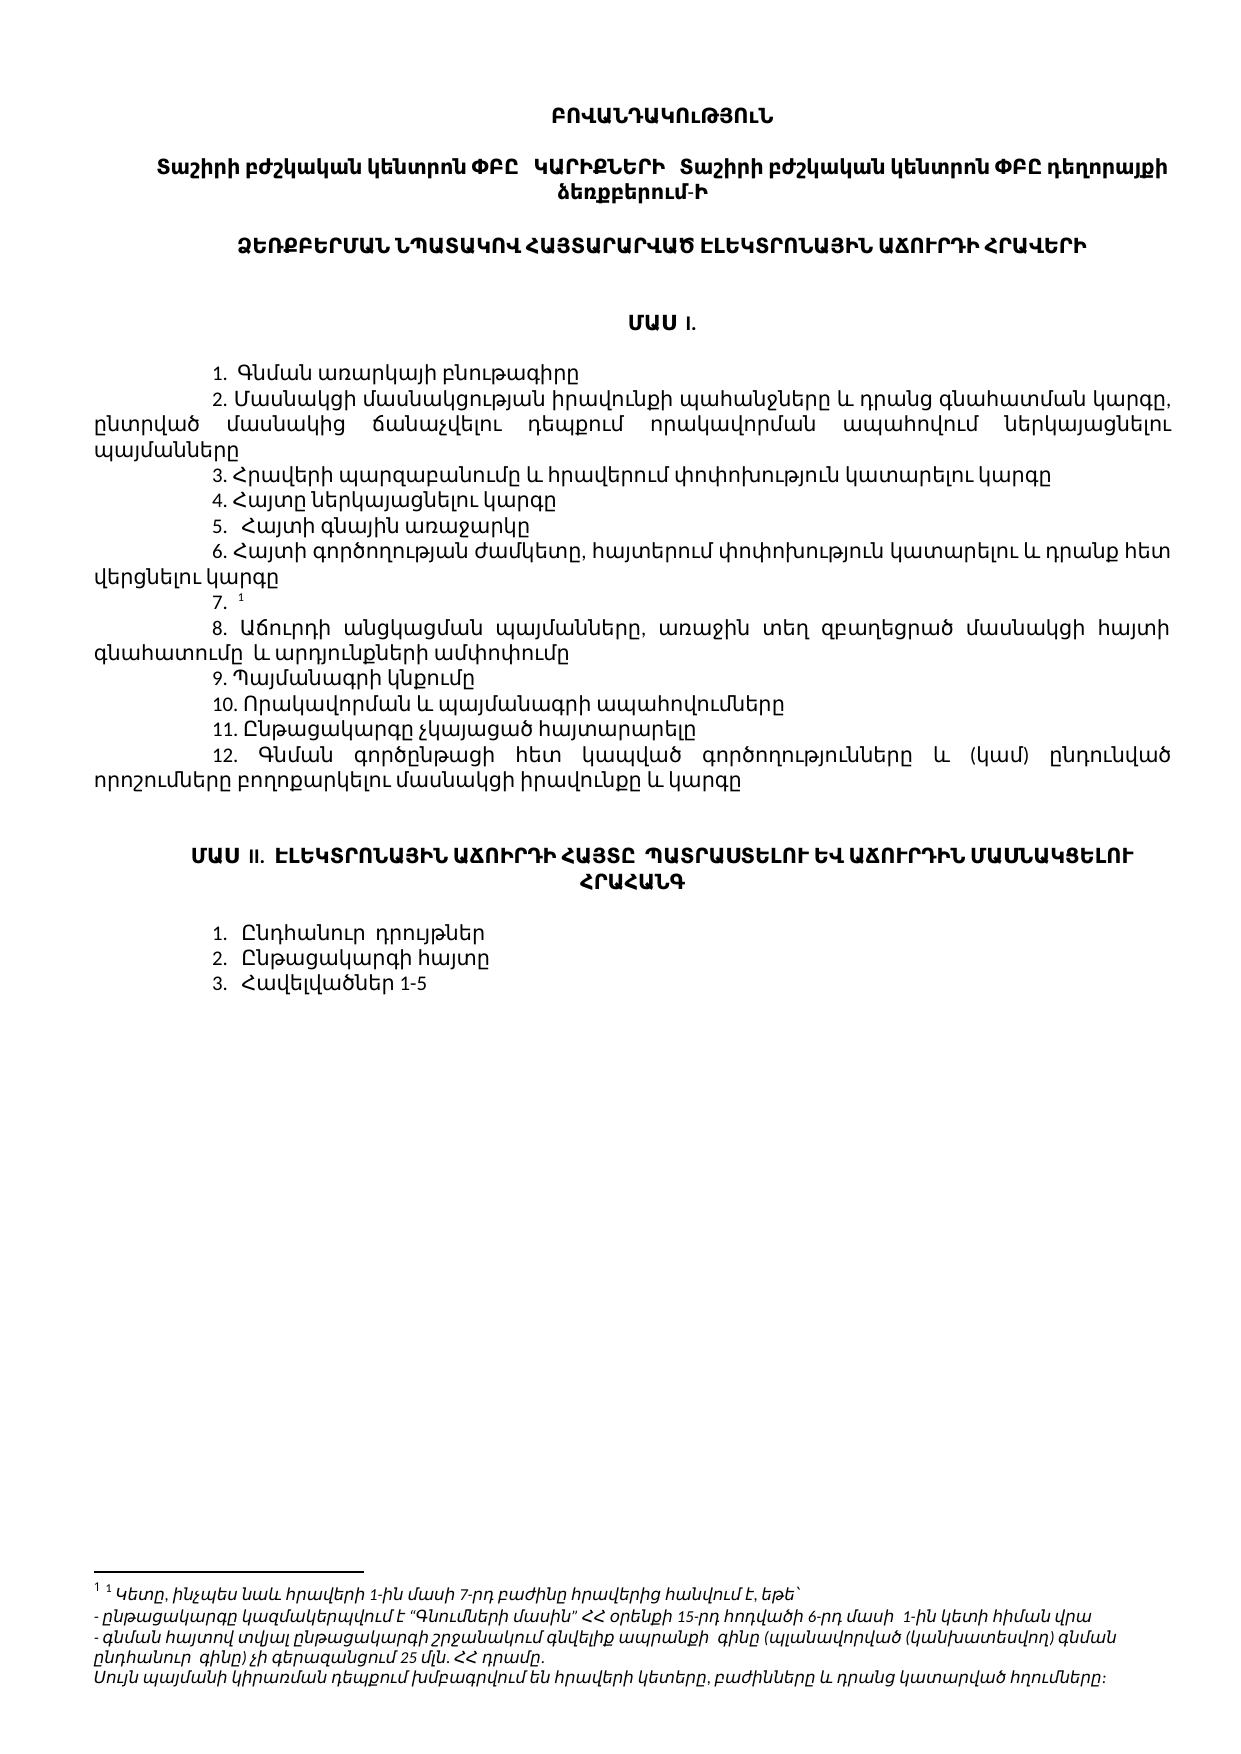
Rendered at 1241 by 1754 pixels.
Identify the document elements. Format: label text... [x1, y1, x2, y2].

text 2. Ընթացակարգի հայտը [94, 945, 1171, 971]
text ԲՈՎԱՆԴԱԿՈւԹՅՈւՆ [94, 103, 1171, 128]
text ՄԱՍ II. ԷԼԵԿՏՐՈՆԱՅԻՆ ԱՃՈԻՐԴԻ ՀԱՅՏԸ ՊԱՏՐԱՍՏԵԼՈՒ ԵՎ ԱՃՈՒՐԴԻՆ ՄԱՍՆԱԿՑԵԼՈՒ ՀՐԱՀԱՆԳ [94, 843, 1171, 894]
text 1. Գնման առարկայի բնութագիրը [94, 361, 1171, 386]
text 12. Գնման գործընթացի հետ կապված գործողությունները և (կամ) ընդունված որոշումները բողոքարկելու մասնակցի իրավունքը և կարգը [94, 742, 1171, 793]
text 2. Մասնակցի մասնակցության իրավունքի պահանջները և դրանց գնահատման կարգը, ընտրված մասնակից ճանաչվելու դեպքում որակավորման ապահովում ներկայացնելու պայմանները [94, 386, 1171, 462]
text 8. Աճուրդի անցկացման պայմանները, առաջին տեղ զբաղեցրած մասնակցի հայտի գնահատումը և արդյունքների ամփոփումը [94, 615, 1171, 666]
text 4. Հայտը ներկայացնելու կարգը [94, 488, 1171, 513]
text 3. Հրավերի պարզաբանումը և հրավերում փոփոխություն կատարելու կարգը [94, 462, 1171, 488]
text ՁԵՌՔԲԵՐՄԱՆ ՆՊԱՏԱԿՈՎ ՀԱՅՏԱՐԱՐՎԱԾ ԷԼԵԿՏՐՈՆԱՅԻՆ ԱՃՈՒՐԴԻ ՀՐԱՎԵՐԻ [94, 233, 1171, 259]
text 9. Պայմանագրի կնքումը [94, 666, 1171, 691]
text 6. Հայտի գործողության ժամկետը, հայտերում փոփոխություն կատարելու և դրանք հետ վերցնելու կարգը [94, 538, 1171, 589]
text 10. Որակավորման և պայմանագրի ապահովումները [94, 691, 1171, 716]
text 11. Ընթացակարգը չկայացած հայտարարելը [94, 716, 1171, 742]
text 3. Հավելվածներ 1-5 [94, 971, 1171, 996]
text 7. 1 [94, 589, 1171, 615]
text 5. Հայտի գնային առաջարկը [94, 513, 1171, 538]
text 1. Ընդհանուր դրույթներ [94, 920, 1171, 945]
text ՄԱՍ I. [94, 310, 1171, 335]
text Տաշիրի բժշկական կենտրոն ՓԲԸ ԿԱՐԻՔՆԵՐԻ Տաշիրի բժշկական կենտրոն ՓԲԸ դեղորայքի ձեռքբերում-Ի [94, 154, 1171, 205]
